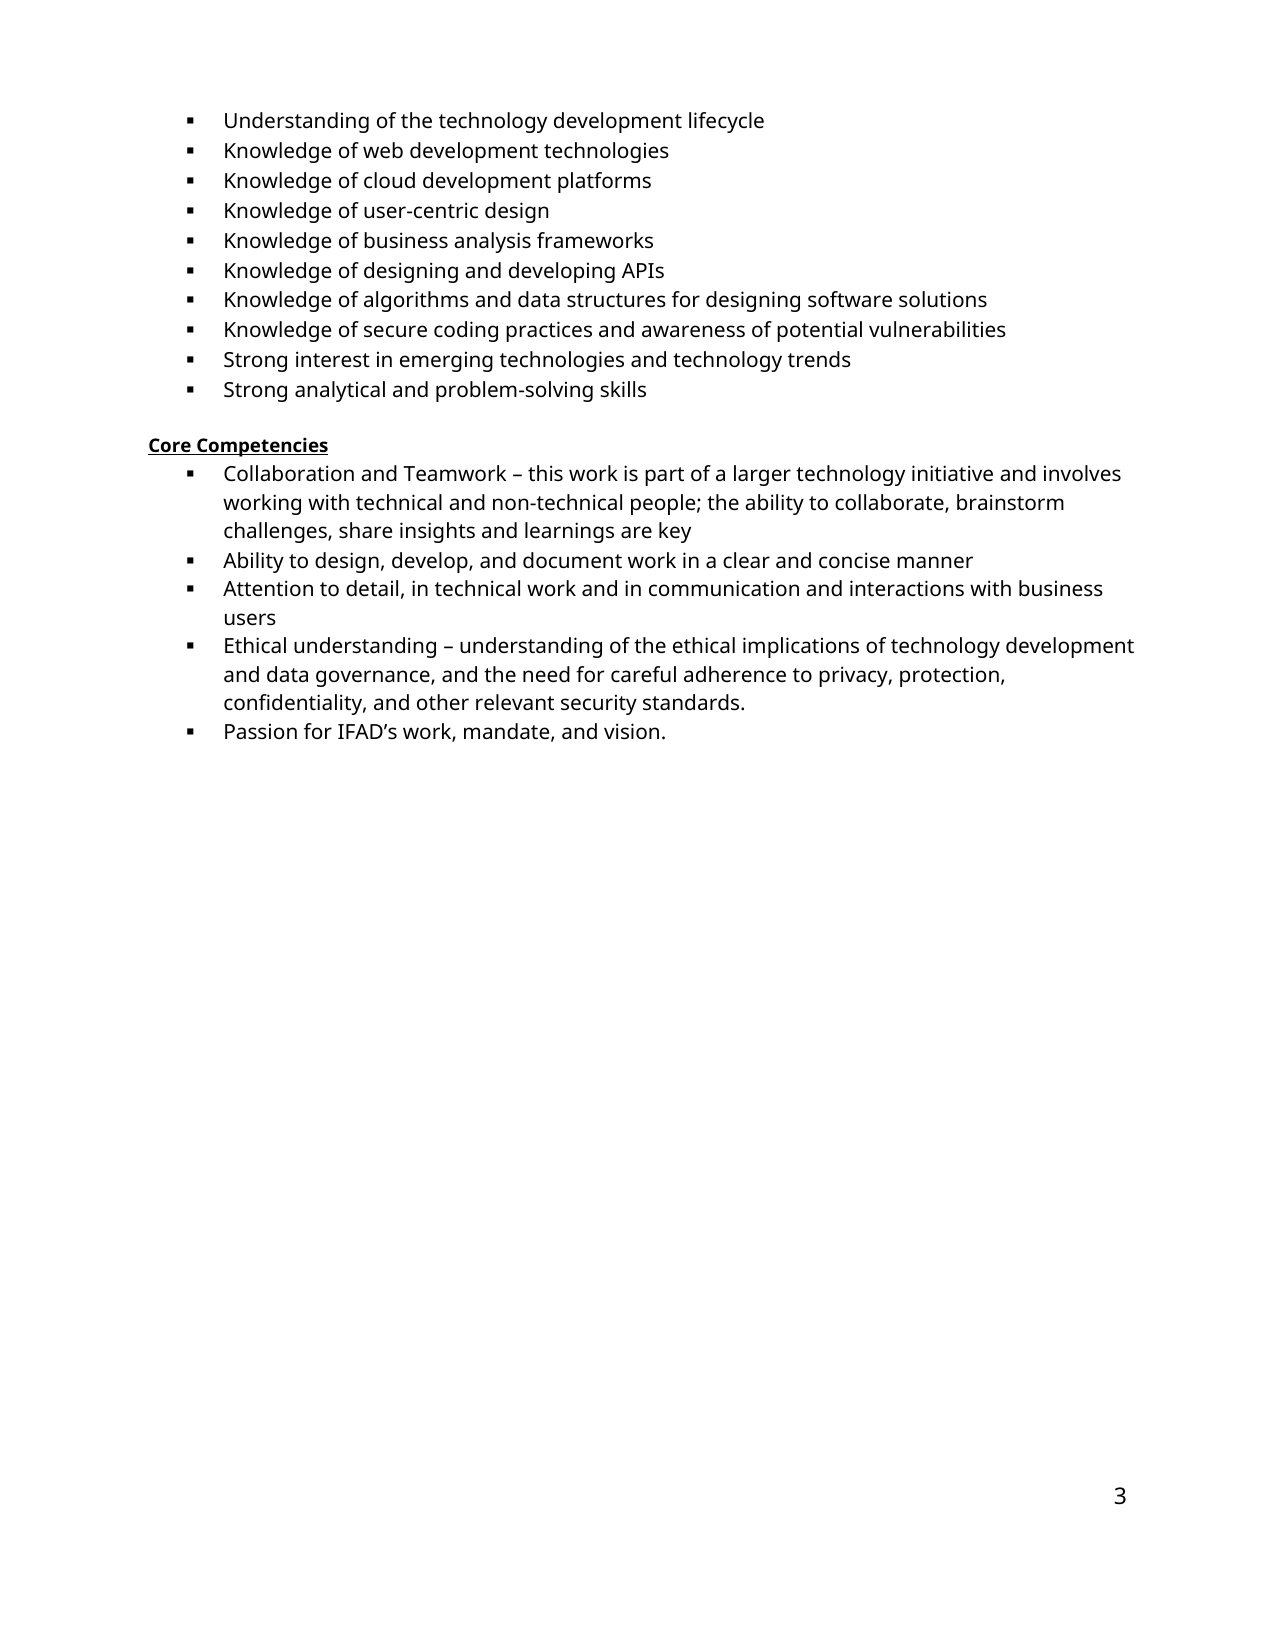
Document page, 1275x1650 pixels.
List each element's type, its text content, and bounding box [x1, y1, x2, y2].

list Knowledge of designing and developing APIs [185, 256, 1148, 284]
list Knowledge of secure coding practices and awareness of potential vulnerabilities [185, 316, 1148, 344]
list Strong analytical and problem-solving skills [185, 375, 1148, 404]
list Attention to detail, in technical work and in communication and interactions with business users [185, 574, 1148, 631]
list Understanding of the technology development lifecycle [185, 106, 1148, 135]
list Knowledge of user-centric design [185, 196, 1148, 224]
list Passion for IFAD’s work, mandate, and vision. [185, 717, 1148, 745]
list Knowledge of algorithms and data structures for designing software solutions [185, 286, 1148, 314]
list Knowledge of web development technologies [185, 136, 1148, 164]
text Core Competencies [148, 432, 1148, 458]
list Ability to design, develop, and document work in a clear and concise manner [185, 546, 1148, 574]
list Collaboration and Teamwork – this work is part of a larger technology initiative and involves working with technical and non-technical people; the ability to collaborate, brainstorm challenges, share insights and learnings are key [185, 459, 1148, 544]
list Knowledge of cloud development platforms [185, 166, 1148, 194]
list Ethical understanding – understanding of the ethical implications of technology development and data governance, and the need for careful adherence to privacy, protection, confidentiality, and other relevant security standards. [185, 631, 1148, 717]
list Knowledge of business analysis frameworks [185, 226, 1148, 254]
list Strong interest in emerging technologies and technology trends [185, 345, 1148, 374]
